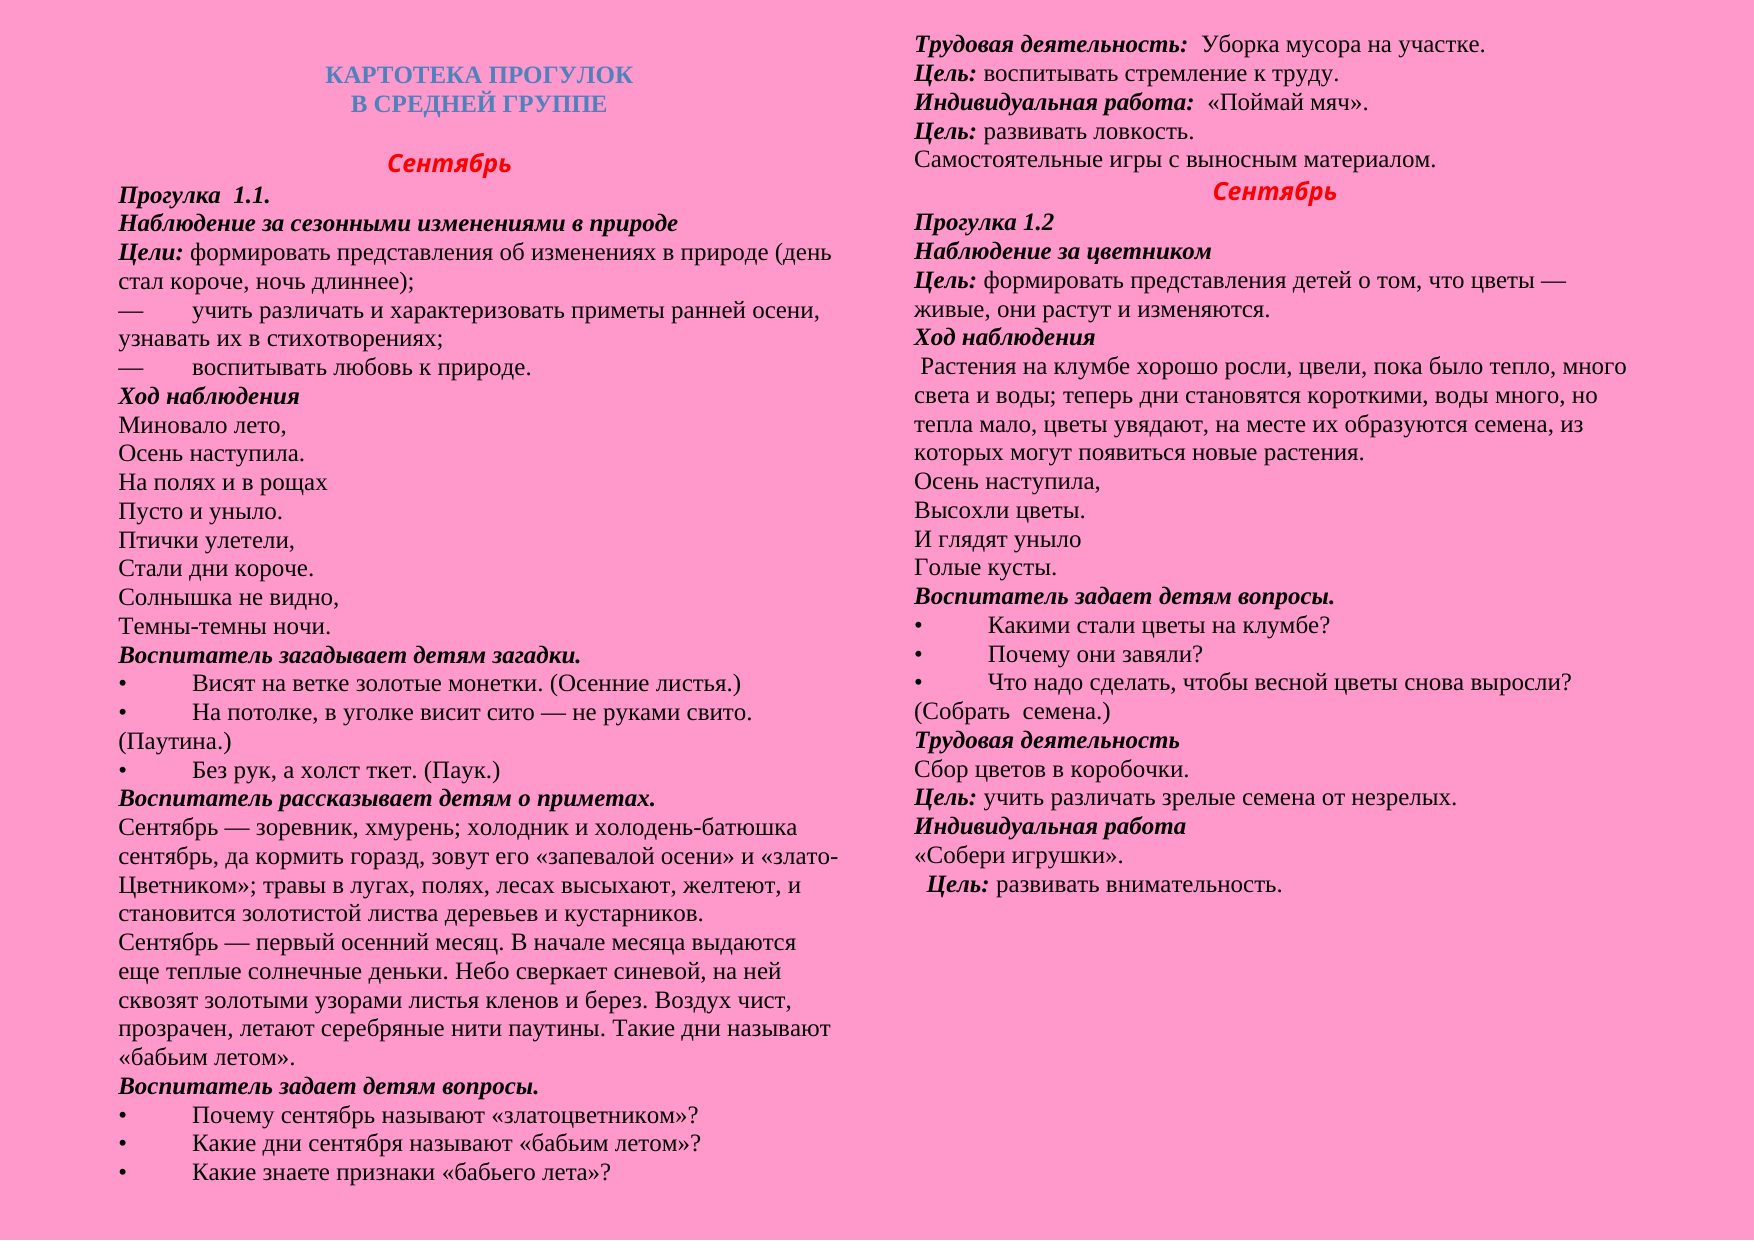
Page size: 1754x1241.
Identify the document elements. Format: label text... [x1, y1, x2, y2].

text Индивидуальная работа: «Поймай мяч». [914, 87, 1636, 116]
text Стали дни короче. [118, 553, 840, 582]
text Воспитатель рассказывает детям о приметах. [118, 783, 840, 812]
text Ход наблюдения [914, 322, 1636, 351]
text Высохли цветы. [914, 495, 1636, 524]
text Цели: формировать представления об изменениях в природе (день стал короче, ночь длиннее); [118, 237, 840, 295]
text — учить различать и характеризовать приметы ранней осени, узнавать их в стихотворениях; [118, 295, 840, 352]
text «Собери игрушки». [914, 840, 1636, 869]
text И глядят уныло [914, 524, 1636, 552]
text Трудовая деятельность [914, 725, 1636, 754]
text Цель: воспитывать стремление к труду. [914, 58, 1636, 87]
text Наблюдение за сезонными изменениями в природе [118, 208, 840, 237]
text — воспитывать любовь к природе. [118, 352, 840, 381]
text Трудовая деятельность: Уборка мусора на участке. [914, 29, 1636, 58]
text Индивидуальная работа [914, 811, 1636, 840]
text Сентябрь [118, 146, 840, 180]
text Цель: формировать представления детей о том, что цветы — живые, они растут и изменяются. [914, 265, 1636, 322]
text Растения на клумбе хорошо росли, цвели, пока было тепло, много света и воды; теперь дни становятся короткими, воды много, но тепла мало, цветы увядают, на месте их образуются семена, из которых могут появиться новые растения. [914, 351, 1636, 466]
text Миновало лето, [118, 410, 840, 438]
text Птички улетели, [118, 525, 840, 553]
text Воспитатель задает детям вопросы. [118, 1071, 840, 1100]
text Наблюдение за цветником [914, 236, 1636, 265]
text Осень наступила, [914, 466, 1636, 495]
text • Какие знаете признаки «бабьего лета»? [118, 1157, 840, 1186]
text Сентябрь — первый осенний месяц. В начале месяца выдаются еще теплые солнечные деньки. Небо сверкает синевой, на ней сквозят золотыми узорами листья кленов и берез. Воздух чист, прозрачен, летают серебряные нити паутины. Такие дни называют «бабьим летом». [118, 927, 840, 1071]
text • Почему они завяли? [914, 639, 1636, 667]
text Прогулка 1.2 [914, 207, 1636, 236]
text • Что надо сделать, чтобы весной цветы снова выросли? (Собрать семена.) [914, 667, 1636, 725]
text Воспитатель загадывает детям загадки. [118, 640, 840, 668]
text Темны-темны ночи. [118, 611, 840, 640]
text Голые кусты. [914, 552, 1636, 581]
text Сентябрь [914, 173, 1636, 207]
text в средней группе [118, 89, 840, 118]
text Прогулка 1.1. [118, 180, 840, 208]
text Пусто и уныло. [118, 496, 840, 525]
text На полях и в рощах [118, 467, 840, 496]
text • На потолке, в уголке висит сито — не руками свито. (Паутина.) [118, 697, 840, 755]
text Ход наблюдения [118, 381, 840, 410]
text • Без рук, а холст ткет. (Паук.) [118, 755, 840, 783]
text Солнышка не видно, [118, 582, 840, 611]
text Цель: развивать ловкость. [914, 116, 1636, 144]
text Воспитатель задает детям вопросы. [914, 581, 1636, 610]
text • Какие дни сентября называют «бабьим летом»? [118, 1128, 840, 1157]
text Цель: развивать внимательность. [914, 869, 1636, 897]
text Картотека прогулок [118, 60, 840, 89]
text Самостоятельные игры с выносным материалом. [914, 144, 1636, 173]
text • Какими стали цветы на клумбе? [914, 610, 1636, 639]
text Цель: учить различать зрелые семена от незрелых. [914, 782, 1636, 811]
text • Висят на ветке золотые монетки. (Осенние листья.) [118, 668, 840, 697]
text Сентябрь — зоревник, хмурень; холодник и холодень-батюшка сентябрь, да кормить горазд, зовут его «запевалой осени» и «злато-Цветником»; травы в лугах, полях, лесах высыхают, желтеют, и становится золотистой листва деревьев и кустарников. [118, 812, 840, 927]
text Сбор цветов в коробочки. [914, 754, 1636, 782]
text Осень наступила. [118, 438, 840, 467]
text • Почему сентябрь называют «златоцветником»? [118, 1100, 840, 1128]
